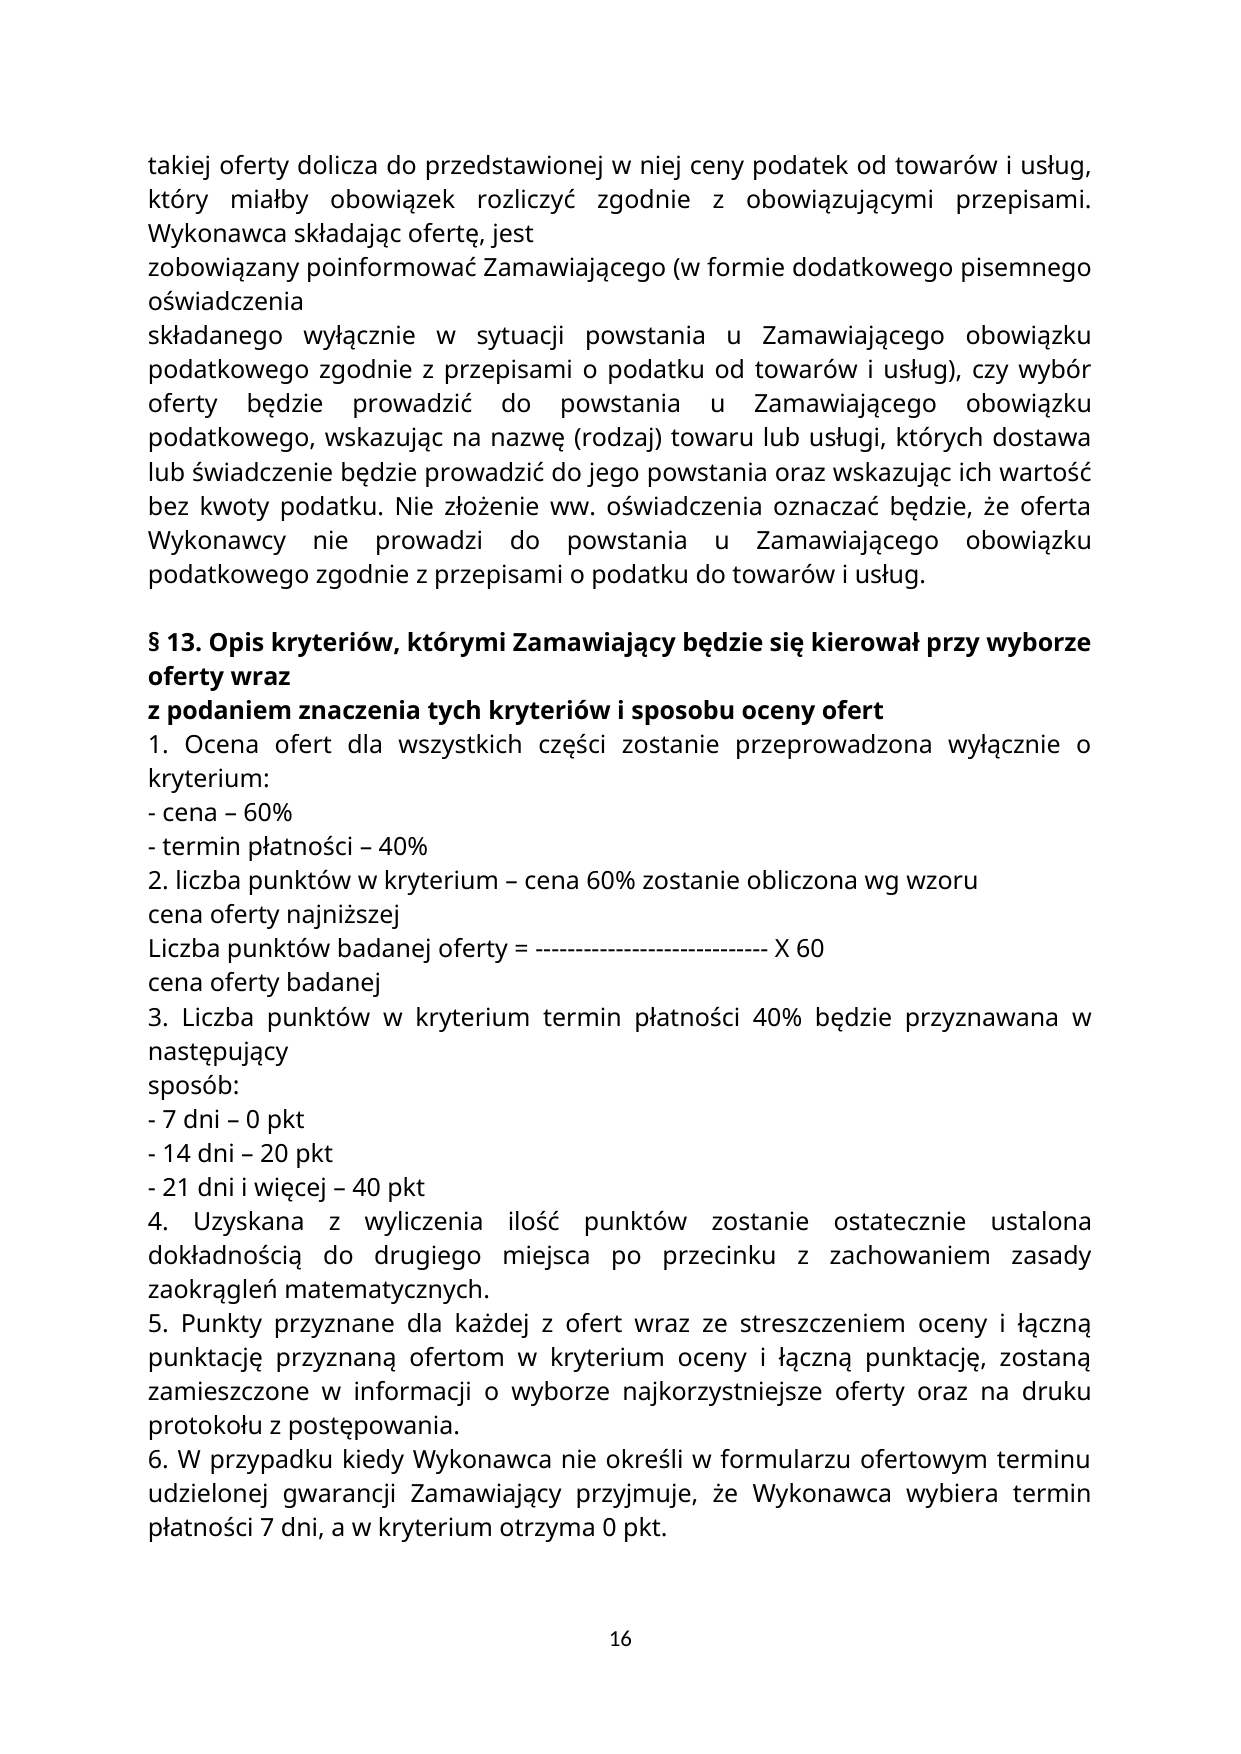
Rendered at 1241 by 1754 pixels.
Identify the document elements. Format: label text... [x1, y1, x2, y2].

text 2. liczba punktów w kryterium – cena 60% zostanie obliczona wg wzoru [148, 863, 1093, 897]
text cena oferty badanej [148, 965, 1093, 999]
text 6. W przypadku kiedy Wykonawca nie określi w formularzu ofertowym terminu udzielonej gwarancji Zamawiający przyjmuje, że Wykonawca wybiera termin płatności 7 dni, a w kryterium otrzyma 0 pkt. [148, 1442, 1093, 1544]
text - 14 dni – 20 pkt [148, 1135, 1093, 1169]
text § 13. Opis kryteriów, którymi Zamawiający będzie się kierował przy wyborze oferty wraz [148, 624, 1093, 693]
text 4. Uzyskana z wyliczenia ilość punktów zostanie ostatecznie ustalona dokładnością do drugiego miejsca po przecinku z zachowaniem zasady zaokrągleń matematycznych. [148, 1203, 1093, 1306]
text 5. Punkty przyznane dla każdej z ofert wraz ze streszczeniem oceny i łączną punktację przyznaną ofertom w kryterium oceny i łączną punktację, zostaną zamieszczone w informacji o wyborze najkorzystniejsze oferty oraz na druku protokołu z postępowania. [148, 1306, 1093, 1442]
text - termin płatności – 40% [148, 829, 1093, 863]
text sposób: [148, 1067, 1093, 1101]
text składanego wyłącznie w sytuacji powstania u Zamawiającego obowiązku podatkowego zgodnie z przepisami o podatku od towarów i usług), czy wybór oferty będzie prowadzić do powstania u Zamawiającego obowiązku podatkowego, wskazując na nazwę (rodzaj) towaru lub usługi, których dostawa lub świadczenie będzie prowadzić do jego powstania oraz wskazując ich wartość bez kwoty podatku. Nie złożenie ww. oświadczenia oznaczać będzie, że oferta Wykonawcy nie prowadzi do powstania u Zamawiającego obowiązku podatkowego zgodnie z przepisami o podatku do towarów i usług. [148, 318, 1093, 590]
text takiej oferty dolicza do przedstawionej w niej ceny podatek od towarów i usług, który miałby obowiązek rozliczyć zgodnie z obowiązującymi przepisami. Wykonawca składając ofertę, jest [148, 148, 1093, 250]
text zobowiązany poinformować Zamawiającego (w formie dodatkowego pisemnego oświadczenia [148, 250, 1093, 318]
text - cena – 60% [148, 795, 1093, 829]
text - 21 dni i więcej – 40 pkt [148, 1169, 1093, 1203]
text z podaniem znaczenia tych kryteriów i sposobu oceny ofert [148, 693, 1093, 727]
text cena oferty najniższej [148, 897, 1093, 931]
text 1. Ocena ofert dla wszystkich części zostanie przeprowadzona wyłącznie o kryterium: [148, 727, 1093, 795]
text - 7 dni – 0 pkt [148, 1101, 1093, 1135]
text Liczba punktów badanej oferty = ----------------------------- X 60 [148, 931, 1093, 965]
text 3. Liczba punktów w kryterium termin płatności 40% będzie przyznawana w następujący [148, 999, 1093, 1067]
